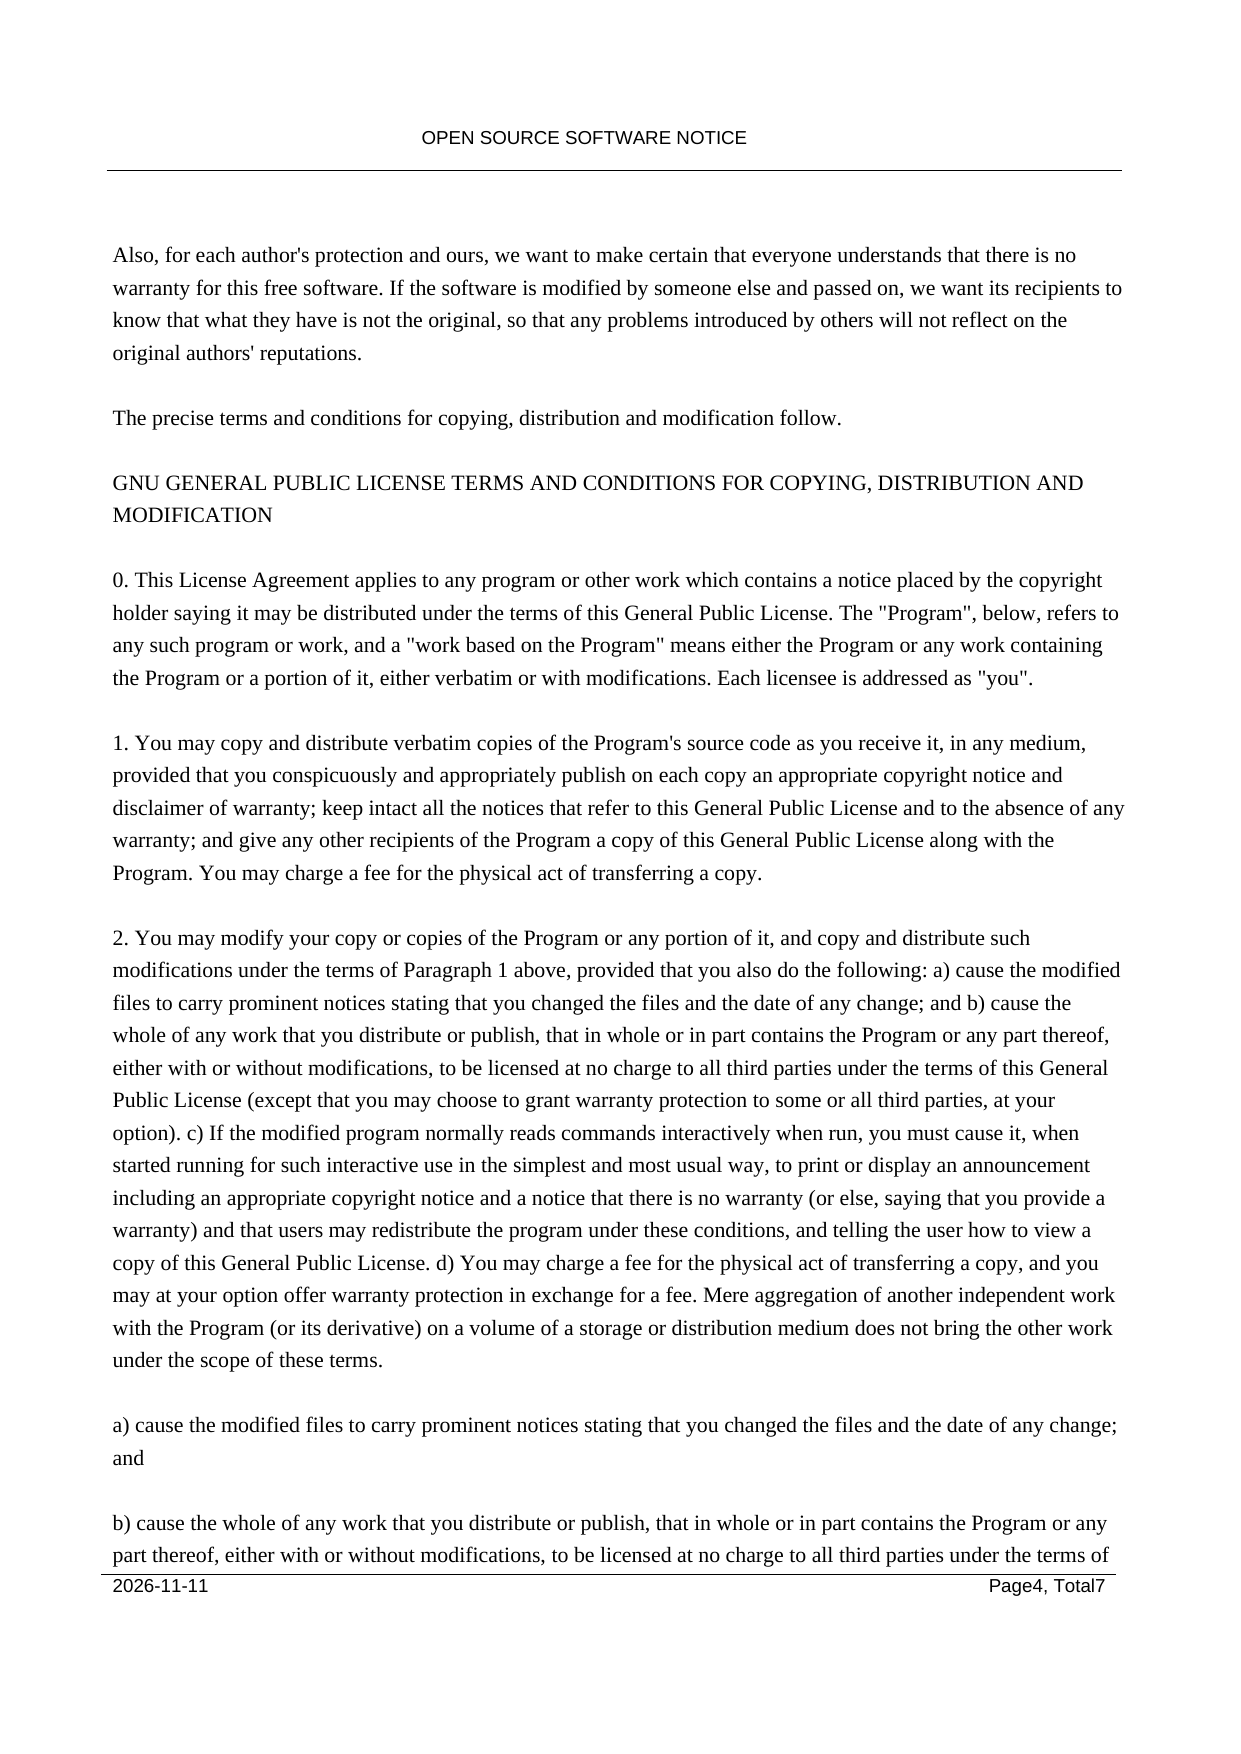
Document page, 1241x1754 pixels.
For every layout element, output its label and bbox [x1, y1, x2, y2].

text [112, 206, 1128, 1571]
